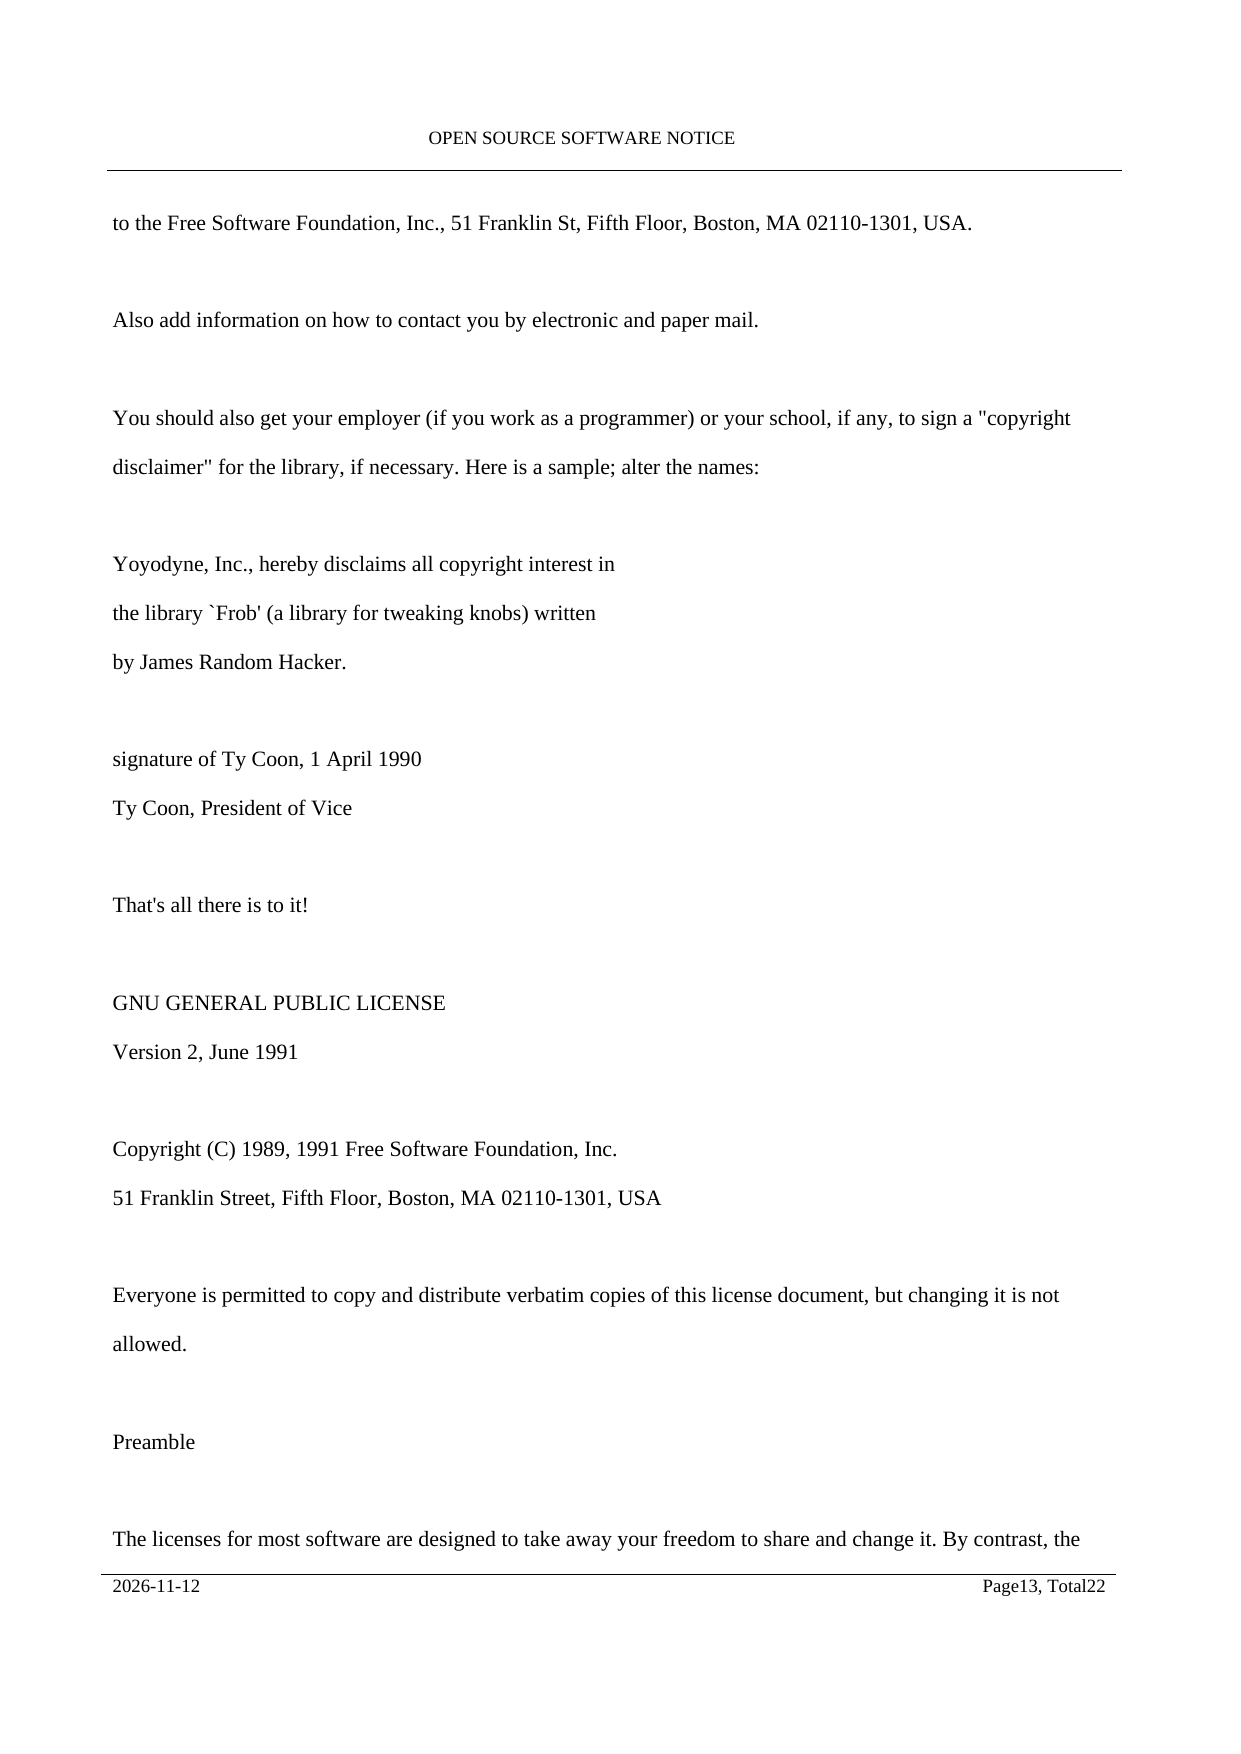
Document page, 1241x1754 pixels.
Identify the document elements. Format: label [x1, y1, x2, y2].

text [112, 206, 1128, 1555]
